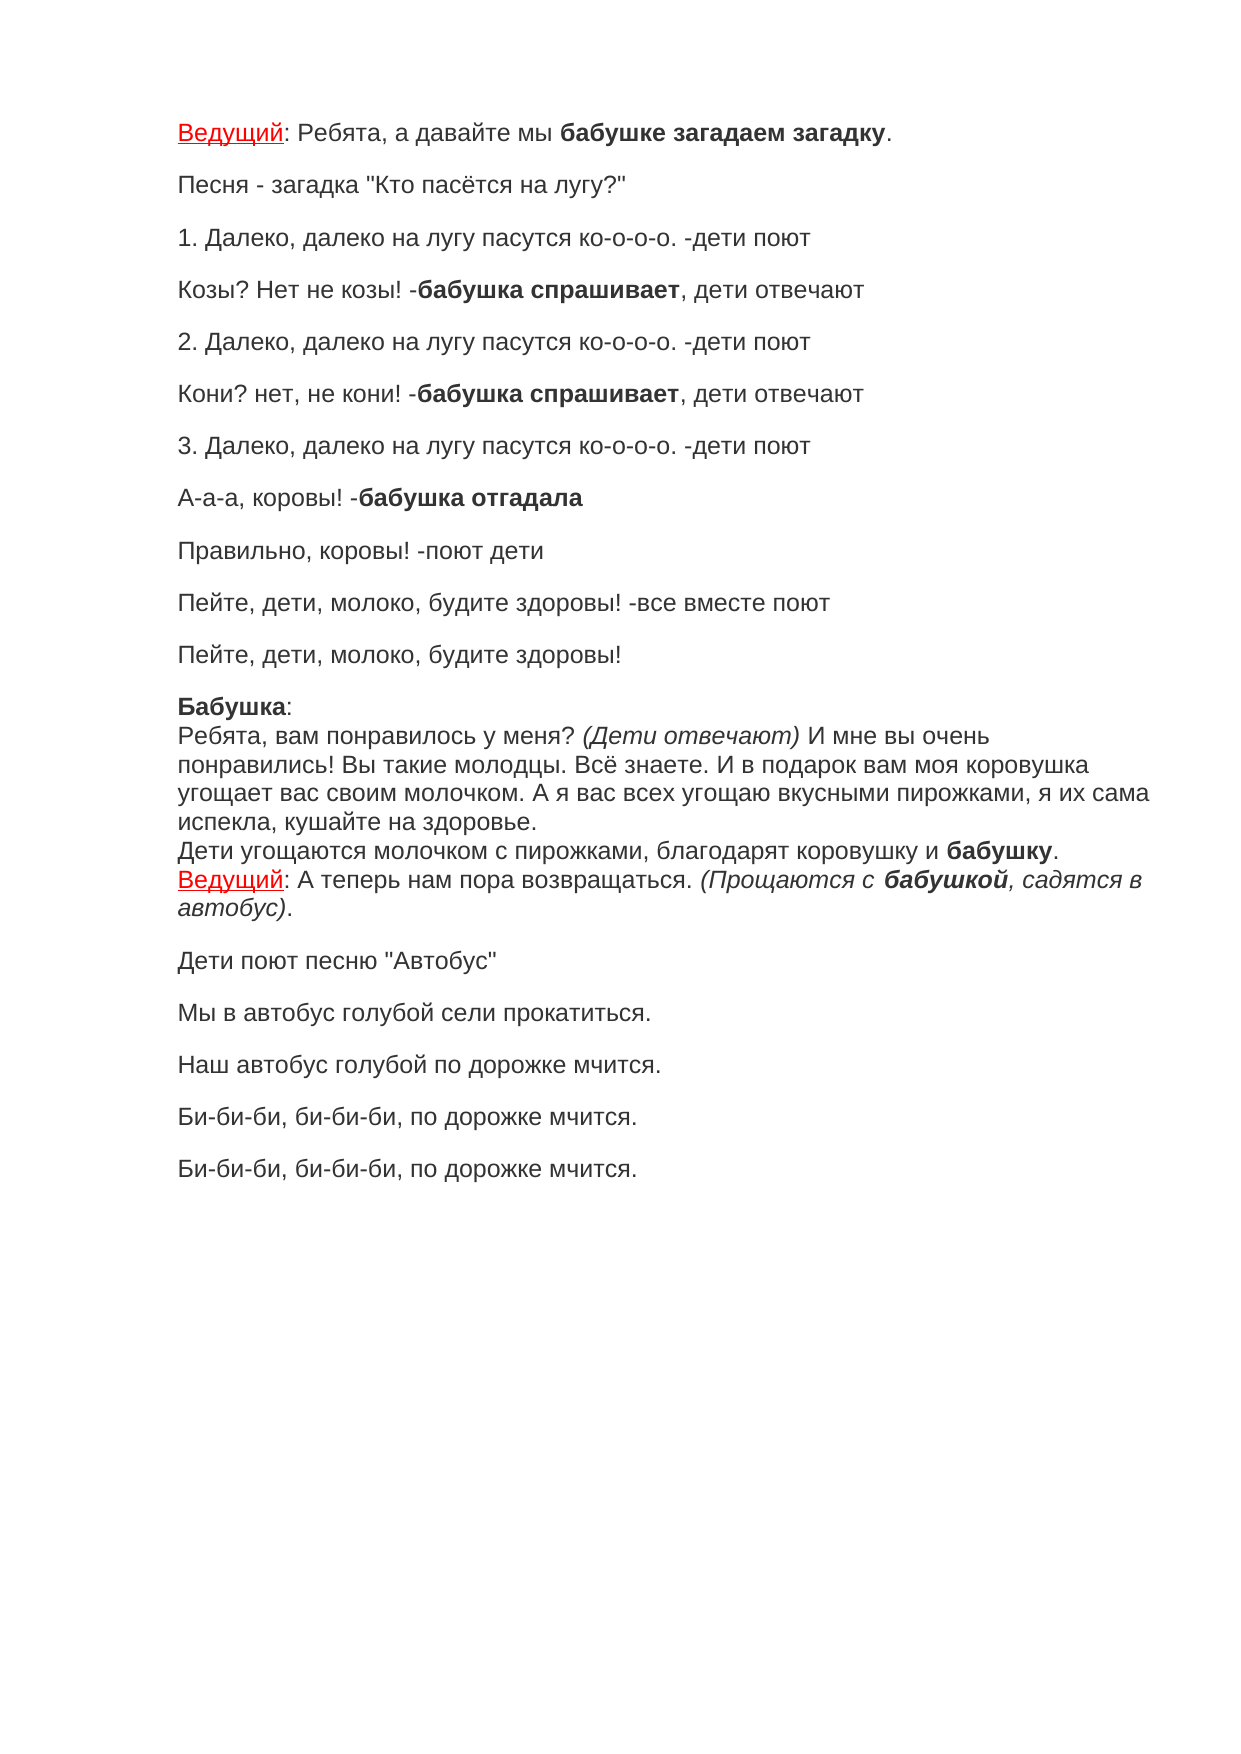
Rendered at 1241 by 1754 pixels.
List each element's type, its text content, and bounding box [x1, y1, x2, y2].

text Дети угощаются молочком с пирожками, благодарят коровушку и бабушку. [177, 836, 1152, 865]
text 1. Далеко, далеко на лугу пасутся ко-о-о-о. -дети поют [177, 222, 1152, 251]
text Ребята, вам понравилось у меня? (Дети отвечают) И мне вы очень понравились! Вы такие молодцы. Всё знаете. И в подарок вам моя коровушка угощает вас своим молочком. А я вас всех угощаю вкусными пирожками, я их сама испекла, кушайте на здоровье. [177, 721, 1152, 836]
text Ведущий: А теперь нам пора возвращаться. (Прощаются с бабушкой, садятся в автобус). [177, 865, 1152, 922]
text А-а-а, коровы! -бабушка отгадала [177, 483, 1152, 512]
text Би-би-би, би-би-би, по дорожке мчится. [177, 1102, 1152, 1131]
text Пейте, дети, молоко, будите здоровы! -все вместе поют [177, 588, 1152, 617]
text Кони? нет, не кони! -бабушка спрашивает, дети отвечают [177, 379, 1152, 408]
text Наш автобус голубой по дорожке мчится. [177, 1050, 1152, 1079]
text Пейте, дети, молоко, будите здоровы! [177, 640, 1152, 669]
text Би-би-би, би-би-би, по дорожке мчится. [177, 1154, 1152, 1183]
text 3. Далеко, далеко на лугу пасутся ко-о-о-о. -дети поют [177, 431, 1152, 460]
text 2. Далеко, далеко на лугу пасутся ко-о-о-о. -дети поют [177, 327, 1152, 356]
text Ведущий: Ребята, а давайте мы бабушке загадаем загадку. [177, 118, 1152, 147]
text Правильно, коровы! -поют дети [177, 536, 1152, 564]
text Мы в автобус голубой сели прокатиться. [177, 998, 1152, 1027]
text Дети поют песню "Автобус" [177, 946, 1152, 974]
text Козы? Нет не козы! -бабушка спрашивает, дети отвечают [177, 275, 1152, 303]
text Бабушка: [177, 692, 1152, 721]
text Песня - загадка "Кто пасётся на лугу?" [177, 170, 1152, 199]
